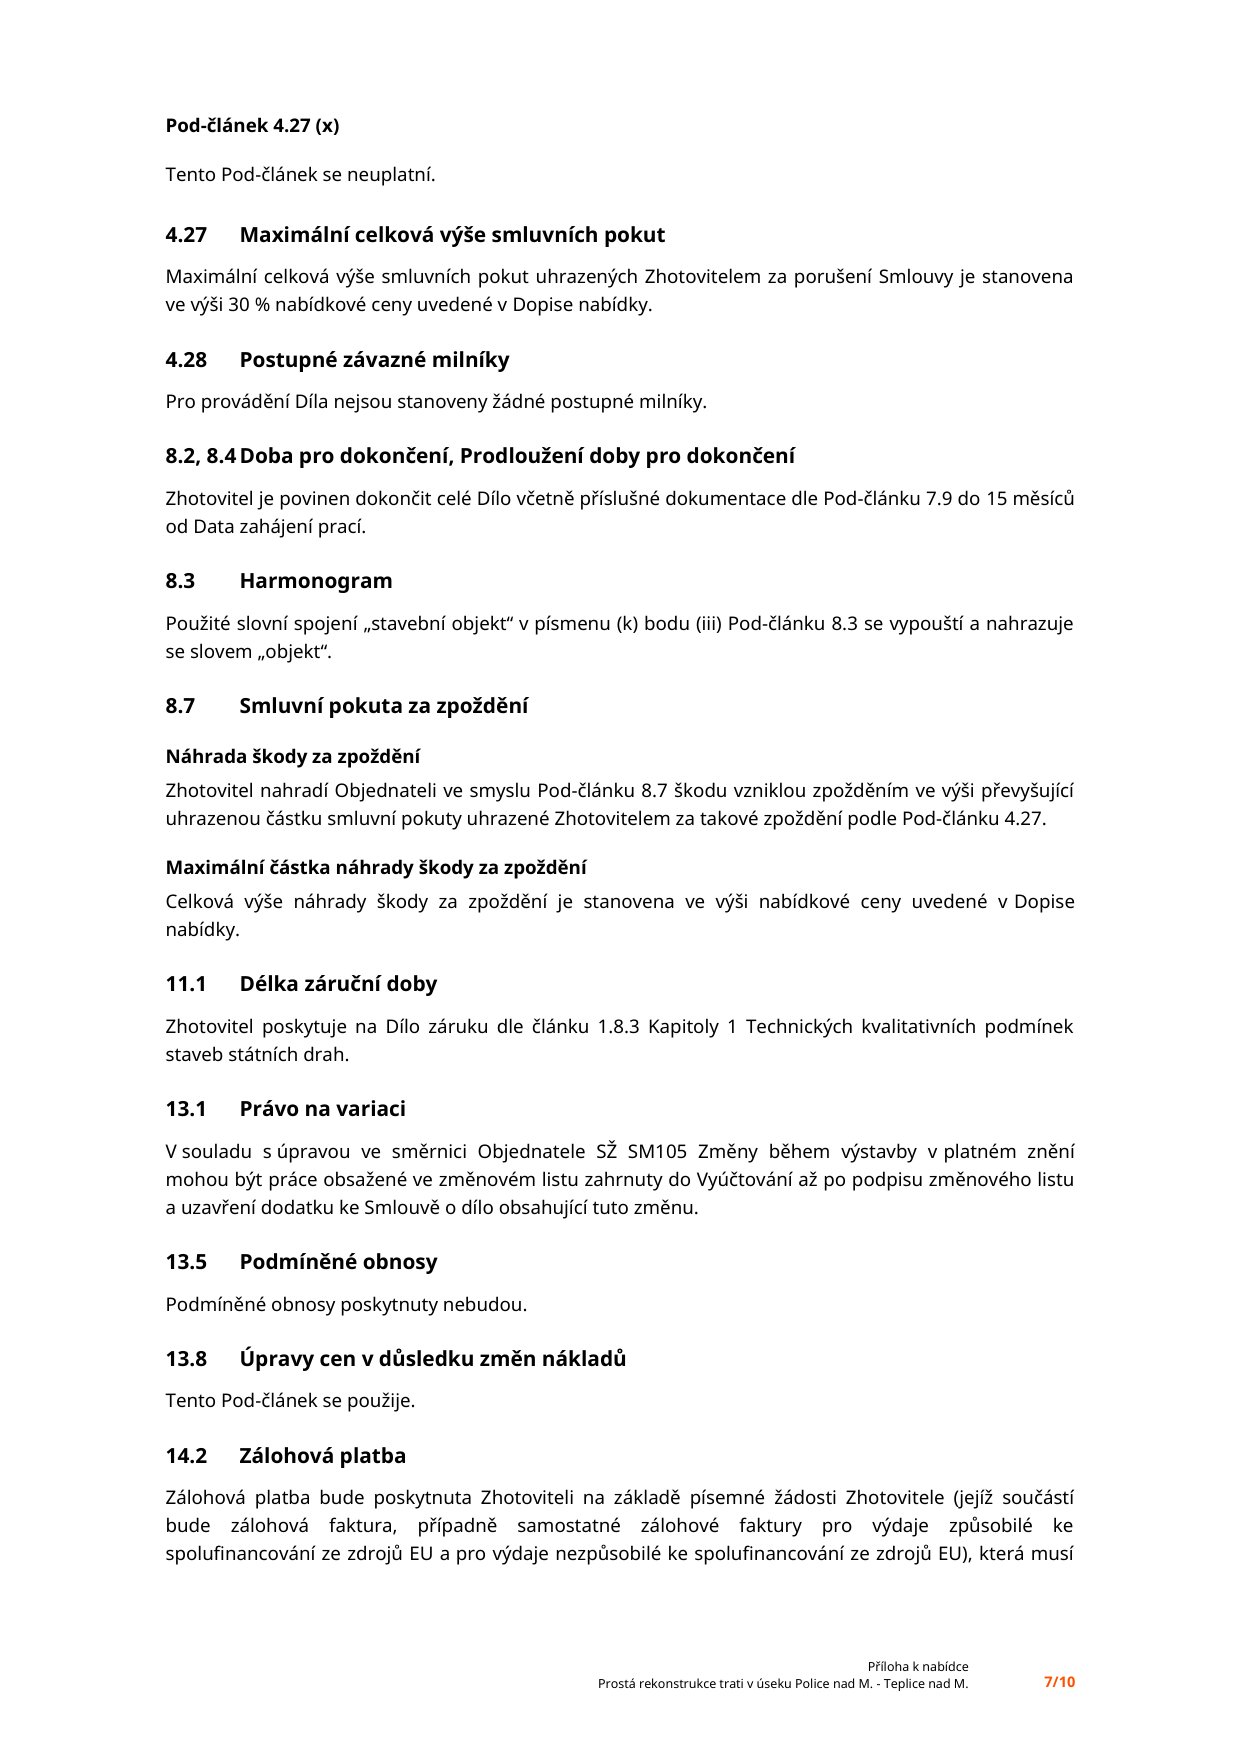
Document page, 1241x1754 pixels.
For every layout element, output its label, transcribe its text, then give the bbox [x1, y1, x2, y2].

text 13.1 Právo na variaci [165, 1094, 1075, 1123]
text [165, 1484, 1075, 1566]
text 13.5 Podmíněné obnosy [165, 1247, 1075, 1276]
text Tento Pod-článek se použije. [165, 1388, 1075, 1413]
text V souladu s úpravou ve směrnici Objednatele SŽ SM105 Změny během výstavby v platném znění mohou být práce obsažené ve změnovém listu zahrnuty do Vyúčtování až po podpisu změnového listu a uzavření dodatku ke Smlouvě o dílo obsahující tuto změnu. [165, 1138, 1075, 1220]
text Pod-článek 4.27 (x) [165, 112, 1075, 138]
text Zhotovitel je povinen dokončit celé Dílo včetně příslušné dokumentace dle Pod-článku 7.9 do 15 měsíců od Data zahájení prací. [165, 485, 1075, 539]
text 8.2, 8.4 Doba pro dokončení, Prodloužení doby pro dokončení [165, 441, 1075, 470]
text Celková výše náhrady škody za zpoždění je stanovena ve výši nabídkové ceny uvedené v Dopise nabídky. [165, 888, 1075, 942]
text Zhotovitel nahradí Objednateli ve smyslu Pod-článku 8.7 škodu vzniklou zpožděním ve výši převyšující uhrazenou částku smluvní pokuty uhrazené Zhotovitelem za takové zpoždění podle Pod-článku 4.27. [165, 777, 1075, 831]
text Zhotovitel poskytuje na Dílo záruku dle článku 1.8.3 Kapitoly 1 Technických kvalitativních podmínek staveb státních drah. [165, 1013, 1075, 1067]
text Použité slovní spojení „stavební objekt“ v písmenu (k) bodu (iii) Pod-článku 8.3 se vypouští a nahrazuje se slovem „objekt“. [165, 610, 1075, 663]
text Maximální částka náhrady škody za zpoždění [165, 854, 1075, 880]
text Maximální celková výše smluvních pokut uhrazených Zhotovitelem za porušení Smlouvy je stanovena ve výši 30 % nabídkové ceny uvedené v Dopise nabídky. [165, 264, 1075, 317]
text 4.27 Maximální celková výše smluvních pokut [165, 220, 1075, 248]
text Pro provádění Díla nejsou stanoveny žádné postupné milníky. [165, 388, 1075, 414]
text 13.8 Úpravy cen v důsledku změn nákladů [165, 1344, 1075, 1372]
text 11.1 Délka záruční doby [165, 969, 1075, 998]
text 8.3 Harmonogram [165, 566, 1075, 595]
text Podmíněné obnosy poskytnuty nebudou. [165, 1291, 1075, 1316]
text Náhrada škody za zpoždění [165, 743, 1075, 769]
text 14.2 Zálohová platba [165, 1441, 1075, 1469]
text 8.7 Smluvní pokuta za zpoždění [165, 691, 1075, 719]
text 4.28 Postupné závazné milníky [165, 345, 1075, 373]
text Tento Pod-článek se neuplatní. [165, 161, 1075, 187]
